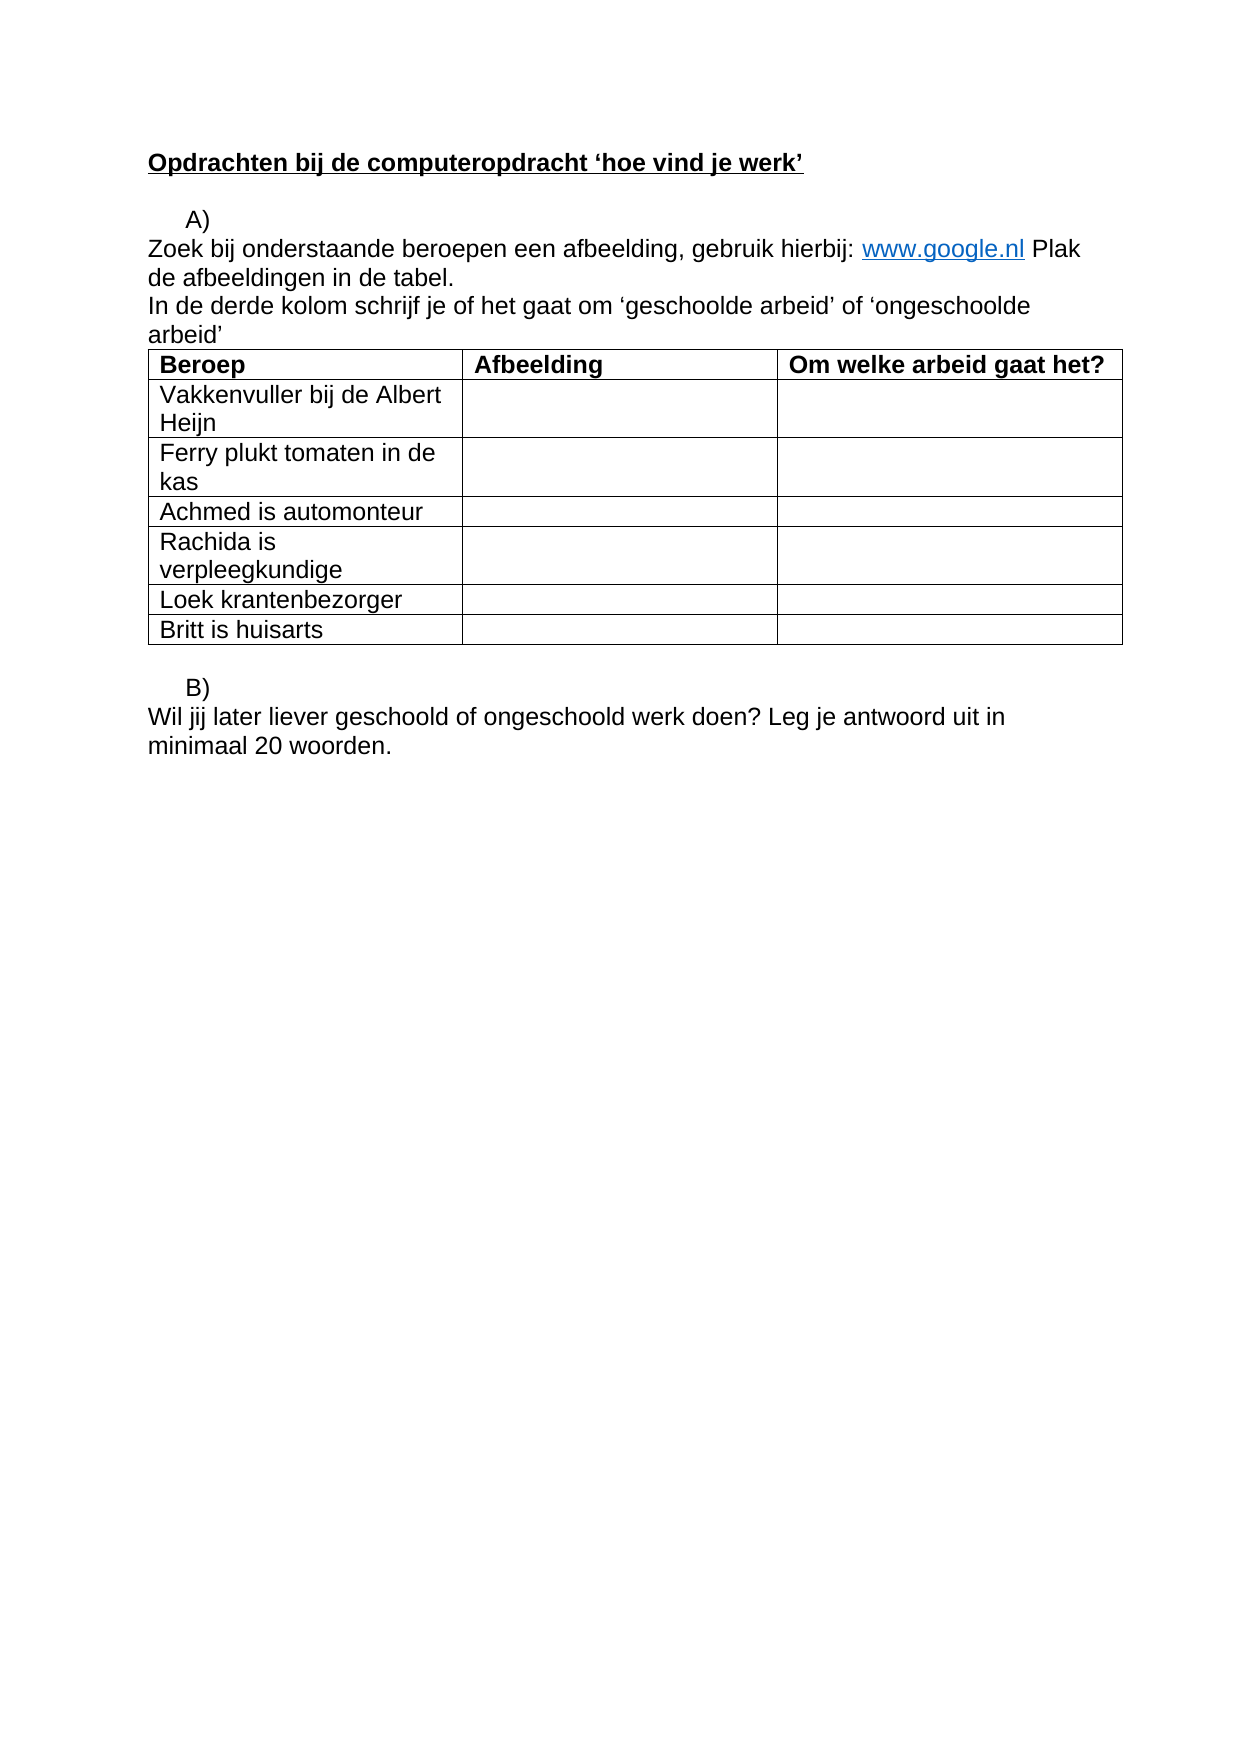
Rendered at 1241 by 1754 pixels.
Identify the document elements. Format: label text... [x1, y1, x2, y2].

table_cell Loek krantenbezorger [149, 585, 462, 614]
table_cell [463, 585, 777, 614]
table_cell [778, 380, 1122, 437]
table_header Beroep [149, 350, 462, 379]
table_cell [778, 497, 1122, 526]
text Opdrachten bij de computeropdracht ‘hoe vind je werk’ [148, 148, 1093, 176]
table_cell Britt is huisarts [149, 615, 462, 644]
text Zoek bij onderstaande beroepen een afbeelding, gebruik hierbij: www.google.nl Plak de afbeeldingen in de tabel. [148, 234, 1093, 291]
table_cell [778, 585, 1122, 614]
table_cell [778, 527, 1122, 584]
text In de derde kolom schrijf je of het gaat om ‘geschoolde arbeid’ of ‘ongeschoolde arbeid’ [148, 291, 1093, 349]
table_cell [463, 380, 777, 437]
table_header Om welke arbeid gaat het? [778, 350, 1122, 379]
table_header Afbeelding [463, 350, 777, 379]
table_cell [463, 497, 777, 526]
table_cell Ferry plukt tomaten in de kas [149, 438, 462, 496]
table_cell Rachida is verpleegkundige [149, 527, 462, 584]
table_cell [778, 438, 1122, 496]
table_cell Achmed is automonteur [149, 497, 462, 526]
text Wil jij later liever geschoold of ongeschoold werk doen? Leg je antwoord uit in minimaal 20 woorden. [148, 702, 1093, 760]
table_cell Vakkenvuller bij de Albert Heijn [149, 380, 462, 437]
table_cell [463, 527, 777, 584]
table_cell [778, 615, 1122, 644]
table_cell [463, 615, 777, 644]
table_cell [463, 438, 777, 496]
